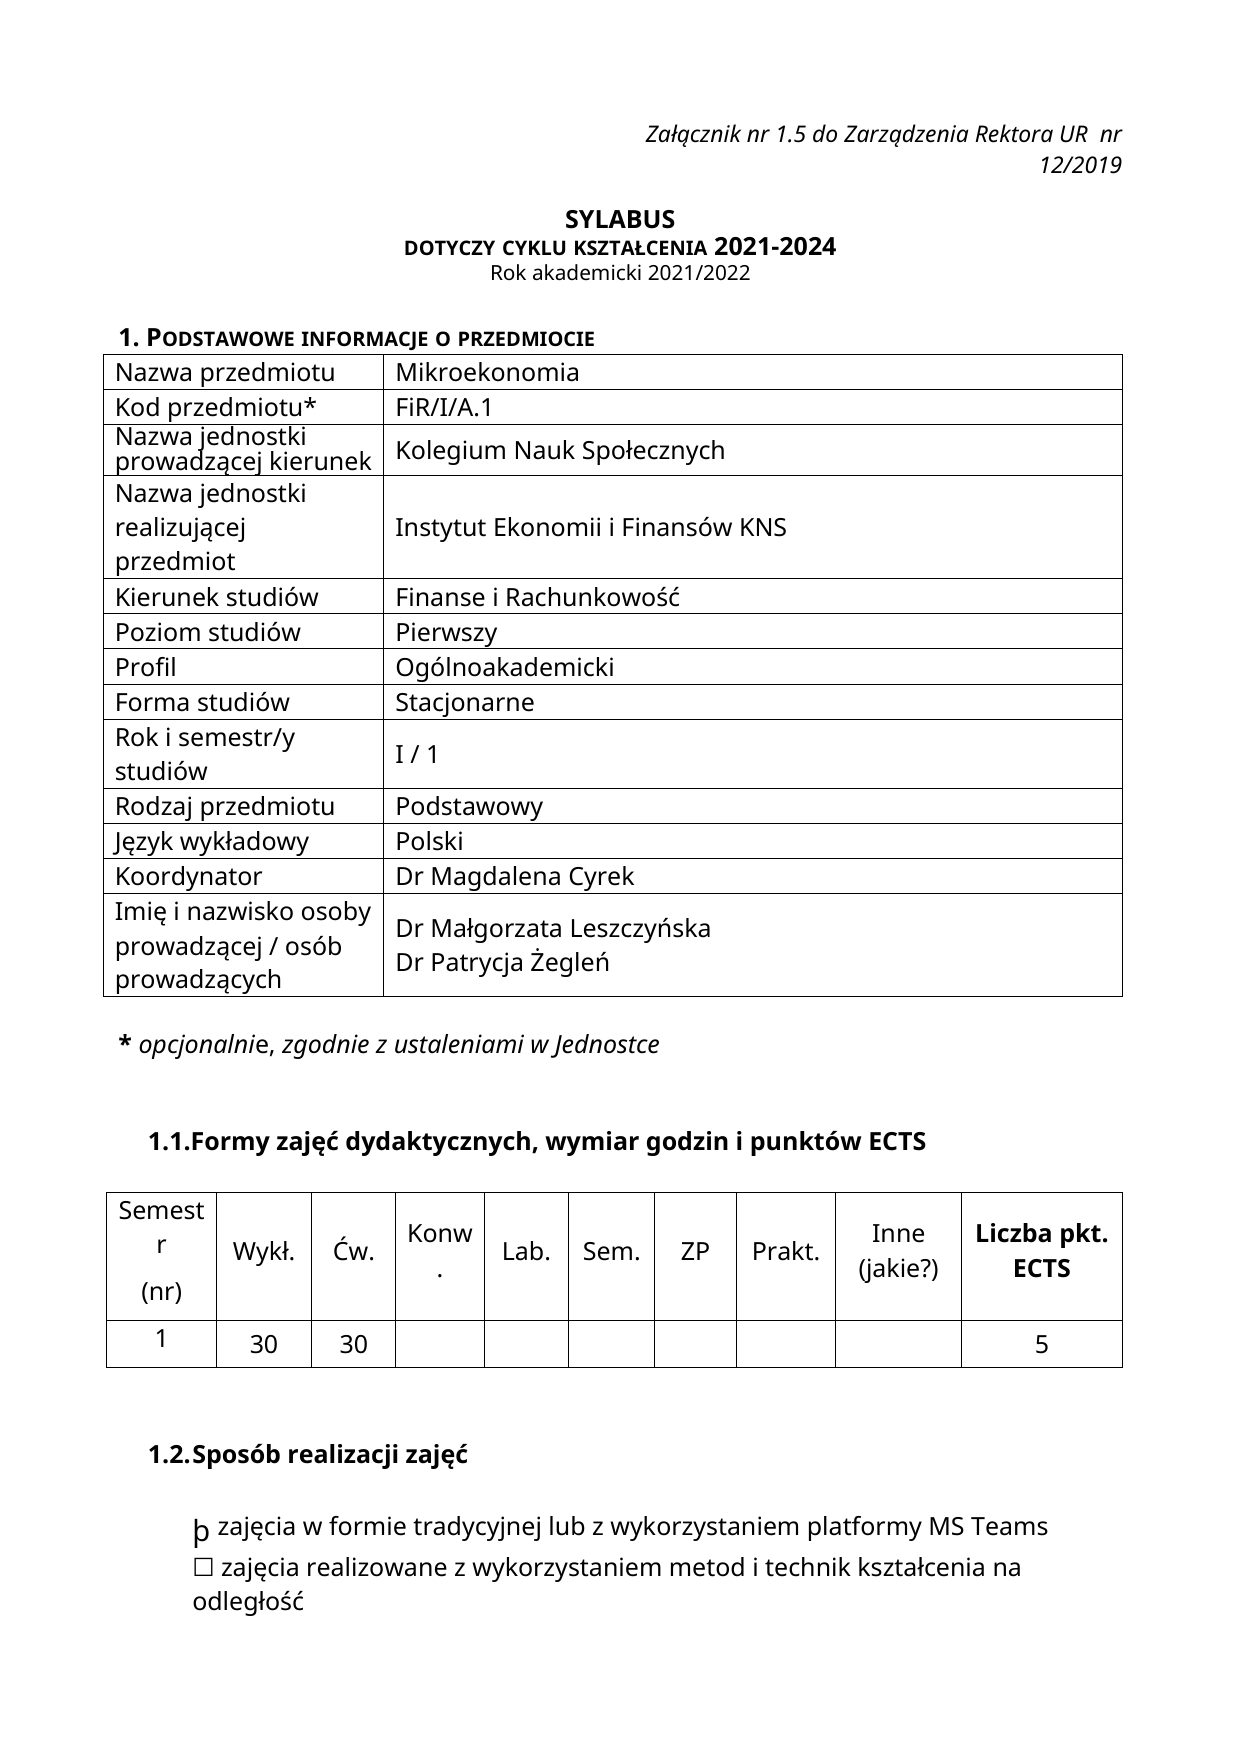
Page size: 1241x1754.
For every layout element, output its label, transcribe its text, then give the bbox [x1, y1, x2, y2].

table_cell Kod przedmiotu* [104, 390, 383, 424]
table_cell Nazwa jednostki prowadzącej kierunek [104, 425, 383, 475]
text dotyczy cyklu kształcenia 2021-2024 [118, 236, 1122, 261]
table_cell 30 [312, 1321, 395, 1367]
table_cell Ogólnoakademicki [384, 649, 1122, 683]
text 1.2. Sposób realizacji zajęć [148, 1436, 1122, 1471]
table_cell Finanse i Rachunkowość [384, 579, 1122, 613]
table_cell Polski [384, 824, 1122, 858]
table_cell [396, 1321, 484, 1367]
table_cell Kierunek studiów [104, 579, 383, 613]
table_cell Dr Magdalena Cyrek [384, 859, 1122, 893]
table_cell Pierwszy [384, 614, 1122, 648]
table_cell Imię i nazwisko osoby prowadzącej / osób prowadzących [104, 894, 383, 996]
text * opcjonalnie, zgodnie z ustaleniami w Jednostce [118, 1026, 1122, 1061]
table_cell [737, 1321, 835, 1367]
table_cell [655, 1321, 736, 1367]
table_cell 5 [962, 1321, 1122, 1367]
table_cell Profil [104, 649, 383, 683]
table_header Ćw. [312, 1193, 395, 1320]
table_cell Podstawowy [384, 789, 1122, 823]
table_cell [569, 1321, 654, 1367]
table_cell I / 1 [384, 720, 1122, 788]
table_cell 30 [217, 1321, 311, 1367]
text 1.1.Formy zajęć dydaktycznych, wymiar godzin i punktów ECTS [148, 1124, 1122, 1158]
table_header Inne (jakie?) [836, 1193, 961, 1320]
table_cell Rodzaj przedmiotu [104, 789, 383, 823]
table_header Prakt. [737, 1193, 835, 1320]
table_cell Instytut Ekonomii i Finansów KNS [384, 476, 1122, 578]
table_cell Poziom studiów [104, 614, 383, 648]
text ☐ zajęcia realizowane z wykorzystaniem metod i technik kształcenia na odległość [192, 1550, 1122, 1618]
table_header Sem. [569, 1193, 654, 1320]
table_header Mikroekonomia [384, 355, 1122, 389]
text Rok akademicki 2021/2022 [118, 261, 1122, 286]
table_header Wykł. [217, 1193, 311, 1320]
table_cell [485, 1321, 568, 1367]
text þ zajęcia w formie tradycyjnej lub z wykorzystaniem platformy MS Teams [192, 1504, 1122, 1550]
table_cell Kolegium Nauk Społecznych [384, 425, 1122, 475]
table_cell 1 [107, 1321, 216, 1367]
table_cell Język wykładowy [104, 824, 383, 858]
table_cell Nazwa jednostki realizującej przedmiot [104, 476, 383, 578]
table_header Liczba pkt. ECTS [962, 1193, 1122, 1320]
table_header ZP [655, 1193, 736, 1320]
text Załącznik nr 1.5 do Zarządzenia Rektora UR nr 12/2019 [118, 118, 1122, 181]
table_cell Koordynator [104, 859, 383, 893]
table_header Konw. [396, 1193, 484, 1320]
table_header Lab. [485, 1193, 568, 1320]
table_header Nazwa przedmiotu [104, 355, 383, 389]
table_header Semestr (nr) [107, 1193, 216, 1320]
text 1. Podstawowe informacje o przedmiocie [118, 319, 1122, 354]
text SYLABUS [118, 201, 1122, 236]
table_cell Stacjonarne [384, 685, 1122, 718]
table_cell FiR/I/A.1 [384, 390, 1122, 424]
table_cell [836, 1321, 961, 1367]
table_cell Rok i semestr/y studiów [104, 720, 383, 788]
table_cell Forma studiów [104, 685, 383, 718]
table_cell Dr Małgorzata Leszczyńska Dr Patrycja Żegleń [384, 894, 1122, 996]
